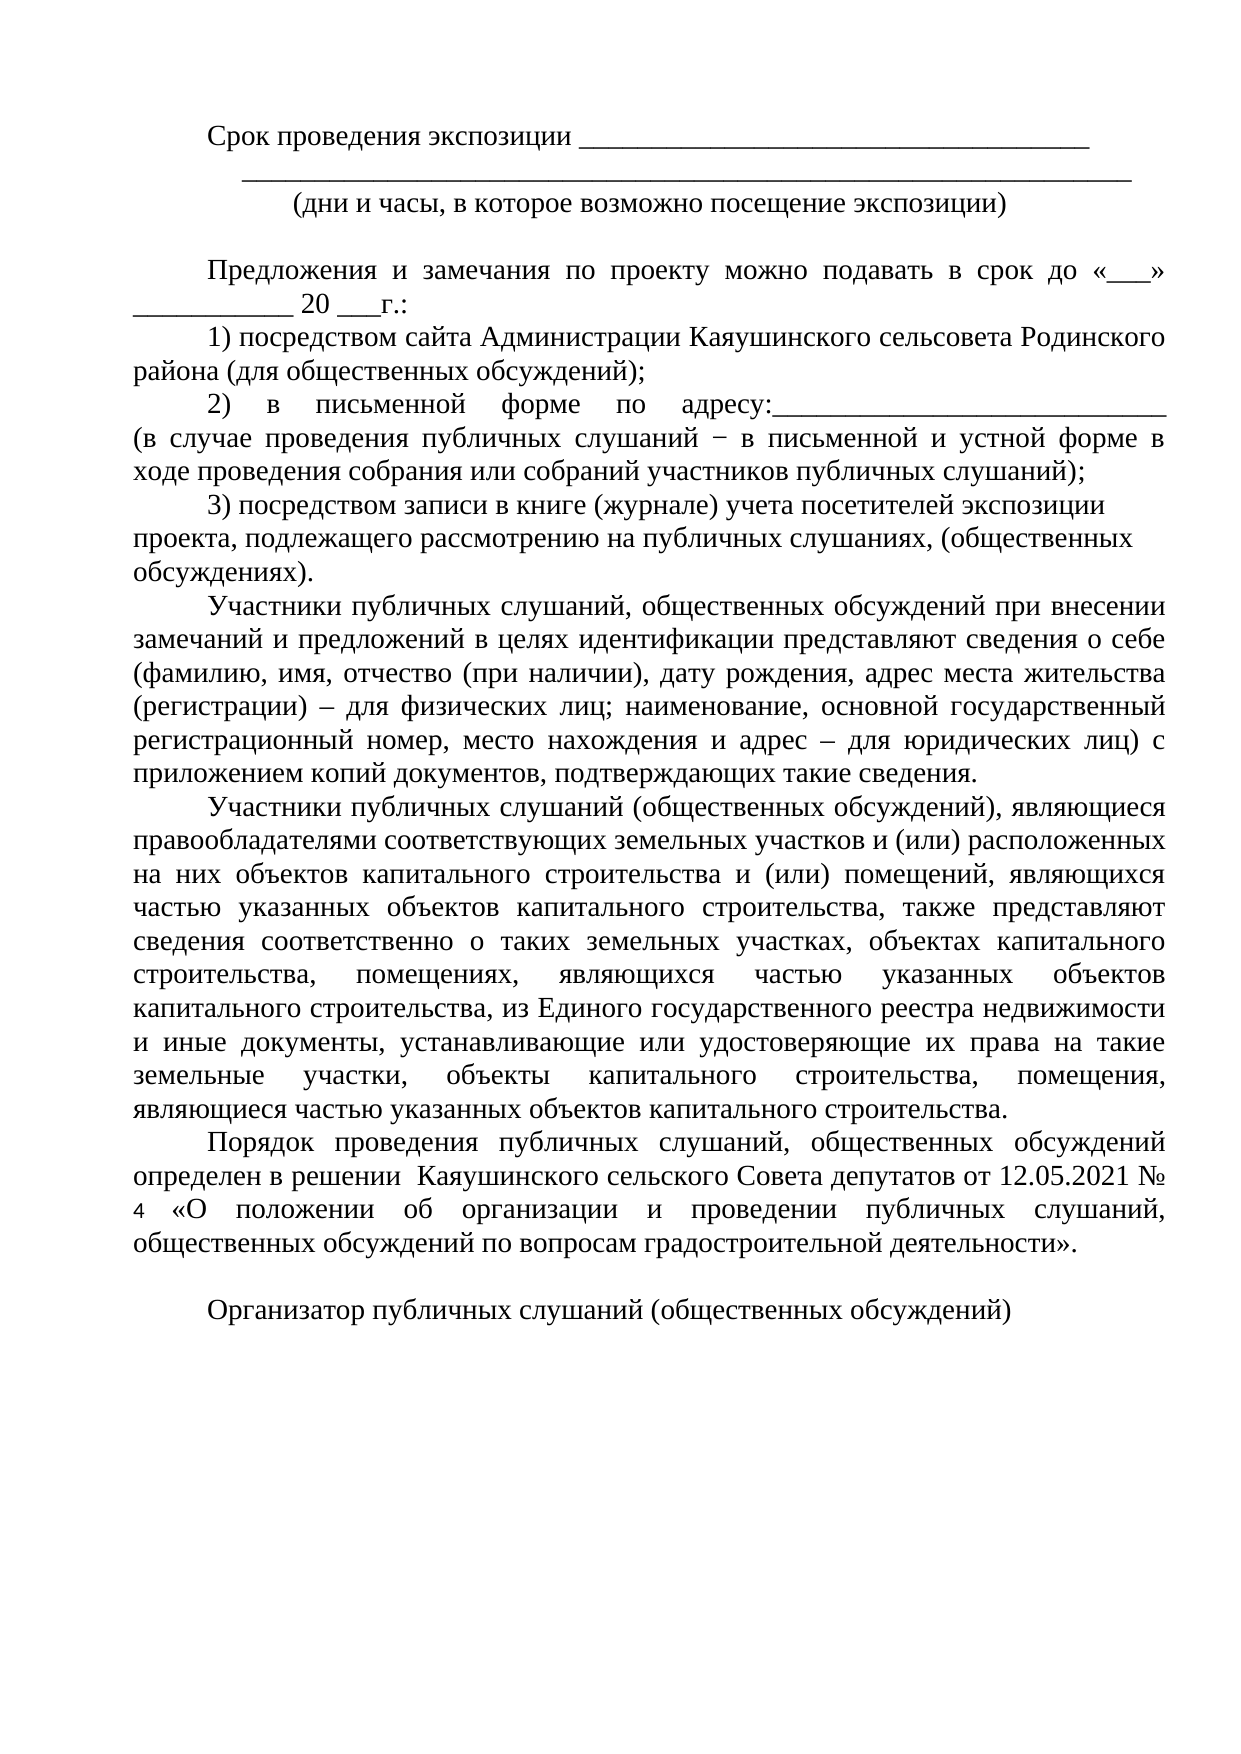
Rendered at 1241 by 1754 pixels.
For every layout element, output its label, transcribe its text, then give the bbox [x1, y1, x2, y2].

text 2) в письменной форме по адресу:___________________________ (в случае проведения публичных слушаний − в письменной и устной форме в ходе проведения собрания или собраний участников публичных слушаний); [133, 386, 1167, 487]
text Предложения и замечания по проекту можно подавать в срок до «___» ___________ 20 ___г.: [133, 252, 1167, 319]
text Срок проведения экспозиции ___________________________________ [133, 118, 1167, 152]
text 3) посредством записи в книге (журнале) учета посетителей экспозиции проекта, подлежащего рассмотрению на публичных слушаниях, (общественных обсуждениях). [133, 487, 1167, 588]
text Участники публичных слушаний (общественных обсуждений), являющиеся правообладателями соответствующих земельных участков и (или) расположенных на них объектов капитального строительства и (или) помещений, являющихся частью указанных объектов капитального строительства, также представляют сведения соответственно о таких земельных участках, объектах капитального строительства, помещениях, являющихся частью указанных объектов капитального строительства, из Единого государственного реестра недвижимости и иные документы, устанавливающие или удостоверяющие их права на такие земельные участки, объекты капитального строительства, помещения, являющиеся частью указанных объектов капитального строительства. [133, 789, 1167, 1124]
text Организатор публичных слушаний (общественных обсуждений) [133, 1292, 1167, 1326]
text Порядок проведения публичных слушаний, общественных обсуждений определен в решении Каяушинского сельского Совета депутатов от 12.05.2021 № 4 «О положении об организации и проведении публичных слушаний, общественных обсуждений по вопросам градостроительной деятельности». [133, 1124, 1167, 1258]
text _____________________________________________________________ (дни и часы, в которое возможно посещение экспозиции) [133, 152, 1167, 219]
text Участники публичных слушаний, общественных обсуждений при внесении замечаний и предложений в целях идентификации представляют сведения о себе (фамилию, имя, отчество (при наличии), дату рождения, адрес места жительства (регистрации) – для физических лиц; наименование, основной государственный регистрационный номер, место нахождения и адрес – для юридических лиц) с приложением копий документов, подтверждающих такие сведения. [133, 588, 1167, 789]
text 1) посредством сайта Администрации Каяушинского сельсовета Родинского района (для общественных обсуждений); [133, 319, 1167, 386]
